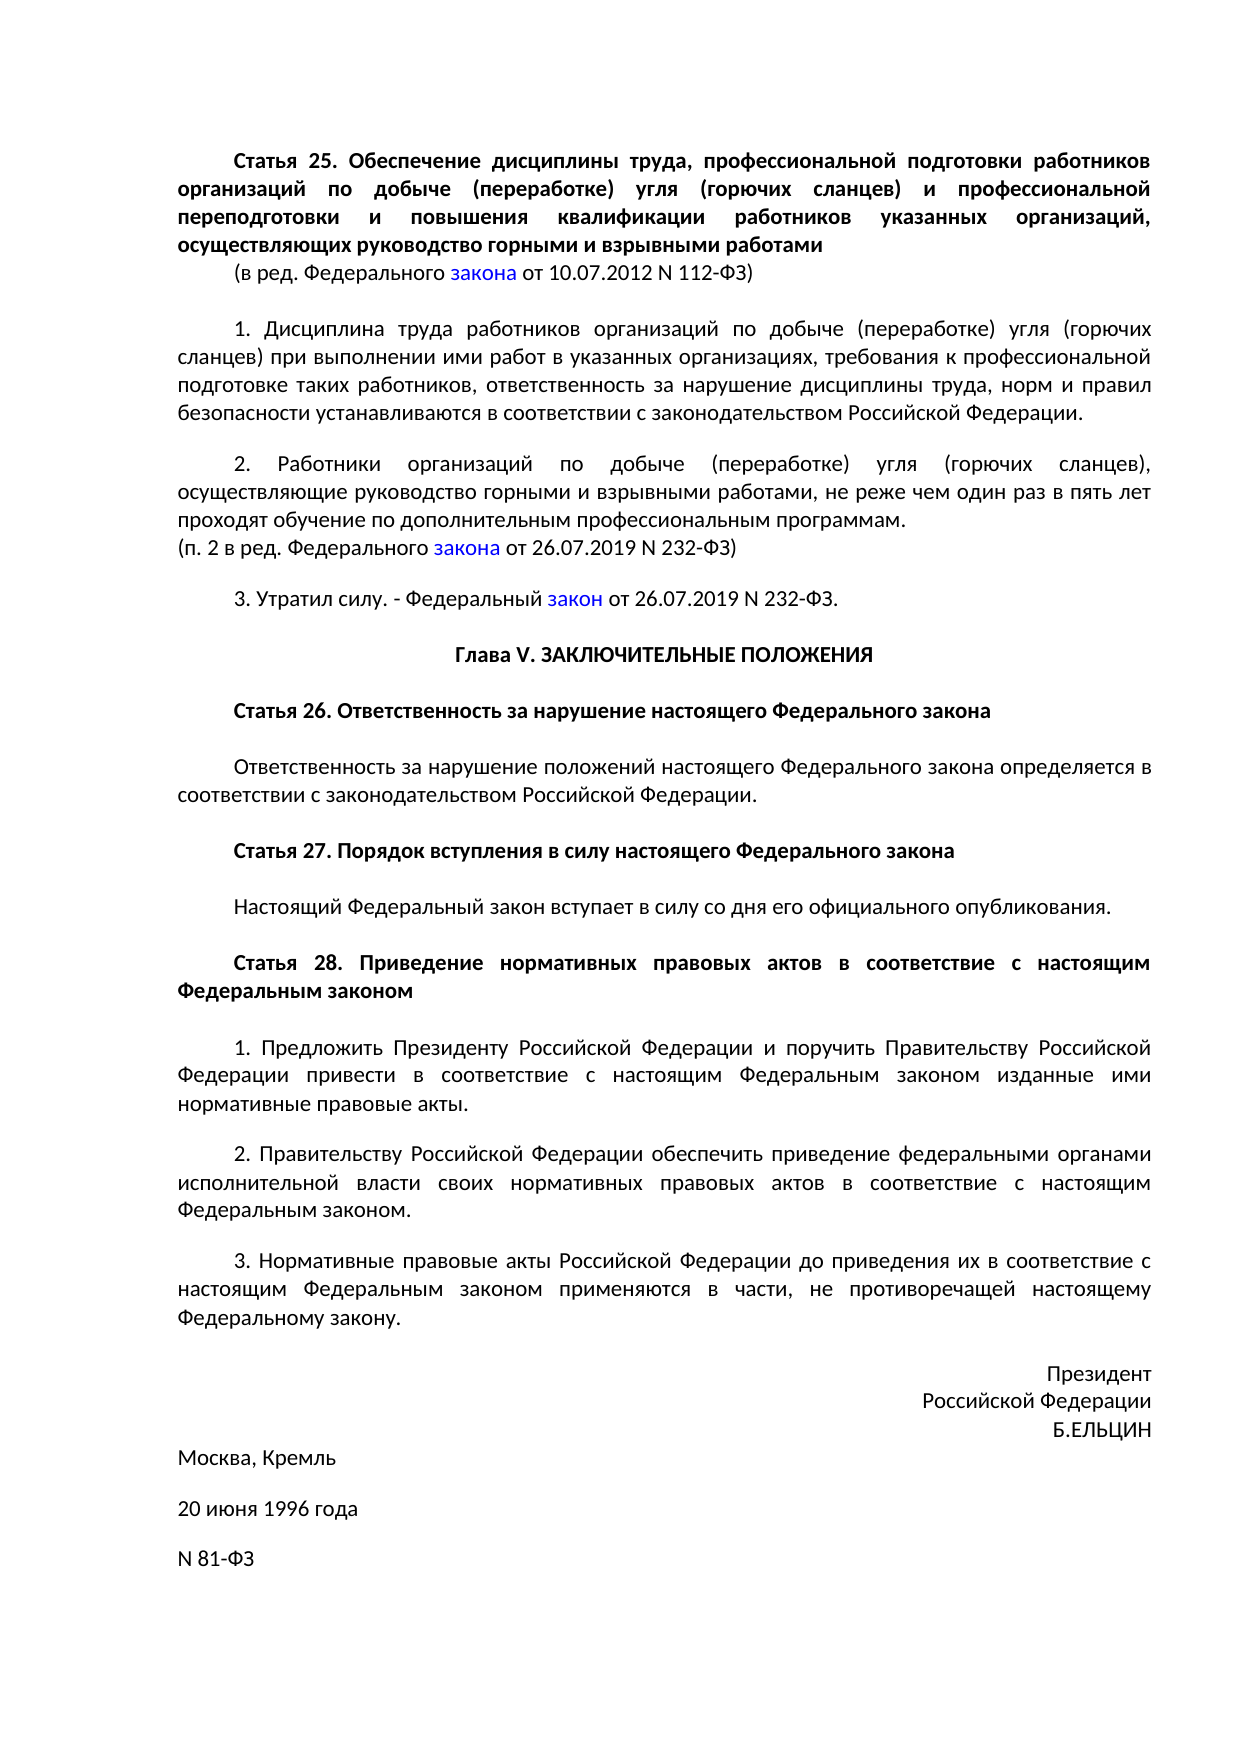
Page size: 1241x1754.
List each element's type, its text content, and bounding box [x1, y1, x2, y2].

text 1. Предложить Президенту Российской Федерации и поручить Правительству Российской Федерации привести в соответствие с настоящим Федеральным законом изданные ими нормативные правовые акты. [177, 1033, 1152, 1117]
title Статья 27. Порядок вступления в силу настоящего Федерального закона [177, 836, 1152, 864]
text Б.ЕЛЬЦИН [177, 1415, 1152, 1443]
text Москва, Кремль [177, 1443, 1152, 1471]
text (в ред. Федерального закона от 10.07.2012 N 112-ФЗ) [177, 258, 1152, 286]
text Настоящий Федеральный закон вступает в силу со дня его официального опубликования. [177, 892, 1152, 921]
title Глава V. ЗАКЛЮЧИТЕЛЬНЫЕ ПОЛОЖЕНИЯ [177, 640, 1152, 668]
text Российской Федерации [177, 1387, 1152, 1415]
title Статья 25. Обеспечение дисциплины труда, профессиональной подготовки работников организаций по добыче (переработке) угля (горючих сланцев) и профессиональной переподготовки и повышения квалификации работников указанных организаций, осуществляющих руководство горными и взрывными работами [177, 146, 1152, 258]
title Статья 28. Приведение нормативных правовых актов в соответствие с настоящим Федеральным законом [177, 948, 1152, 1004]
text 2. Работники организаций по добыче (переработке) угля (горючих сланцев), осуществляющие руководство горными и взрывными работами, не реже чем один раз в пять лет проходят обучение по дополнительным профессиональным программам. [177, 449, 1152, 533]
title Статья 26. Ответственность за нарушение настоящего Федерального закона [177, 696, 1152, 724]
text 1. Дисциплина труда работников организаций по добыче (переработке) угля (горючих сланцев) при выполнении ими работ в указанных организациях, требования к профессиональной подготовке таких работников, ответственность за нарушение дисциплины труда, норм и правил безопасности устанавливаются в соответствии с законодательством Российской Федерации. [177, 314, 1152, 426]
text (п. 2 в ред. Федерального закона от 26.07.2019 N 232-ФЗ) [177, 533, 1152, 561]
text 2. Правительству Российской Федерации обеспечить приведение федеральными органами исполнительной власти своих нормативных правовых актов в соответствие с настоящим Федеральным законом. [177, 1139, 1152, 1224]
text 3. Нормативные правовые акты Российской Федерации до приведения их в соответствие с настоящим Федеральным законом применяются в части, не противоречащей настоящему Федеральному закону. [177, 1247, 1152, 1331]
text 20 июня 1996 года [177, 1494, 1152, 1522]
text 3. Утратил силу. - Федеральный закон от 26.07.2019 N 232-ФЗ. [177, 584, 1152, 612]
text Ответственность за нарушение положений настоящего Федерального закона определяется в соответствии с законодательством Российской Федерации. [177, 752, 1152, 808]
text N 81-ФЗ [177, 1544, 1152, 1573]
text Президент [177, 1359, 1152, 1387]
